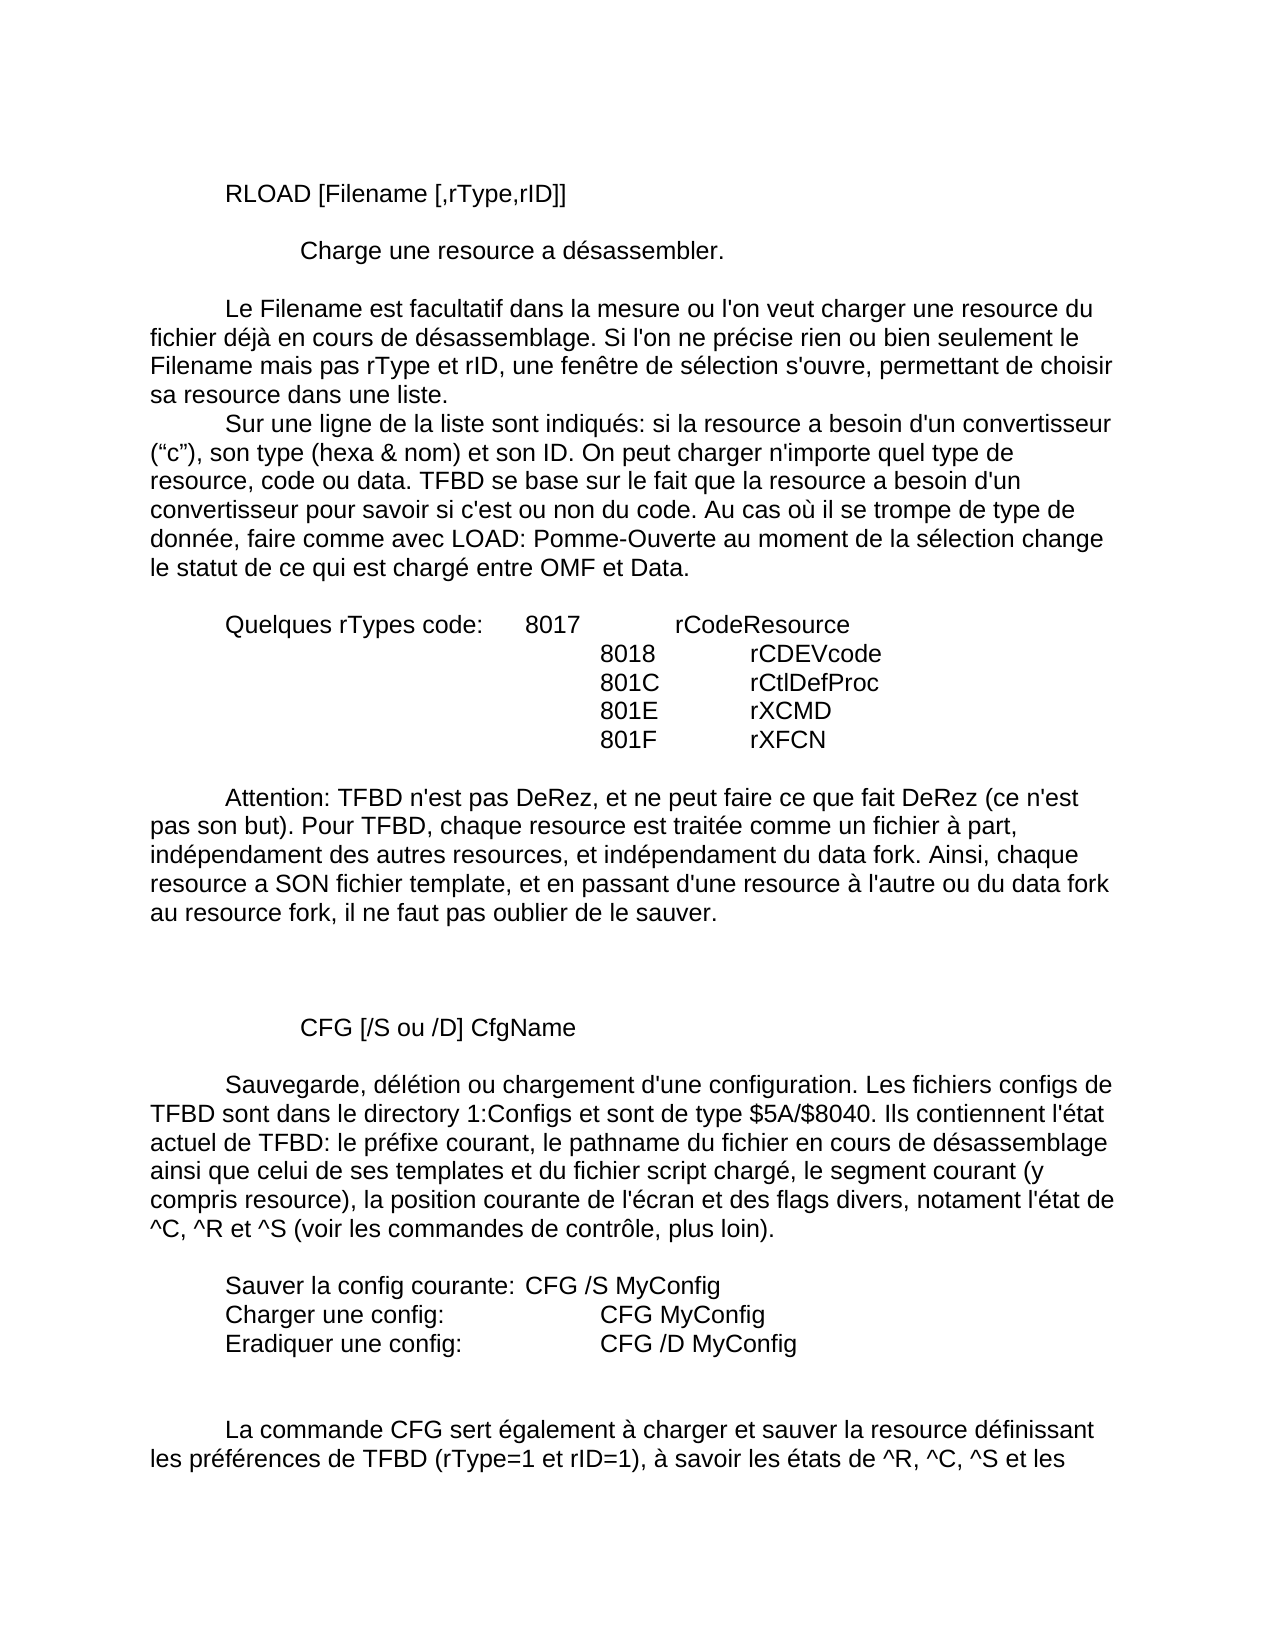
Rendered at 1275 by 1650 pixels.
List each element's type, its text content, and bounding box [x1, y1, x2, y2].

text 801C rCtlDefProc [150, 667, 1125, 696]
text Quelques rTypes code: 8017 rCodeResource [150, 610, 1125, 639]
text Charge une resource a désassembler. [150, 236, 1125, 265]
text Sauvegarde, délétion ou chargement d'une configuration. Les fichiers configs de TFBD sont dans le directory 1:Configs et sont de type $5A/$8040. Ils contiennent l'état actuel de TFBD: le préfixe courant, le pathname du fichier en cours de désassemblage ainsi que celui de ses templates et du fichier script chargé, le segment courant (y compris resource), la position courante de l'écran et des flags divers, notament l'état de ^C, ^R et ^S (voir les commandes de contrôle, plus loin). [150, 1070, 1125, 1242]
text 8018 rCDEVcode [150, 639, 1125, 667]
text Charger une config: CFG MyConfig [150, 1300, 1125, 1329]
text RLOAD [Filename [,rType,rID]] [150, 179, 1125, 207]
text Le Filename est facultatif dans la mesure ou l'on veut charger une resource du fichier déjà en cours de désassemblage. Si l'on ne précise rien ou bien seulement le Filename mais pas rType et rID, une fenêtre de sélection s'ouvre, permettant de choisir sa resource dans une liste. [150, 294, 1125, 409]
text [150, 1415, 1125, 1472]
text Eradiquer une config: CFG /D MyConfig [150, 1329, 1125, 1357]
text CFG [/S ou /D] CfgName [150, 1012, 1125, 1041]
text Sur une ligne de la liste sont indiqués: si la resource a besoin d'un convertisseur (“c”), son type (hexa & nom) et son ID. On peut charger n'importe quel type de resource, code ou data. TFBD se base sur le fait que la resource a besoin d'un convertisseur pour savoir si c'est ou non du code. Au cas où il se trompe de type de donnée, faire comme avec LOAD: Pomme-Ouverte au moment de la sélection change le statut de ce qui est chargé entre OMF et Data. [150, 409, 1125, 581]
text Sauver la config courante: CFG /S MyConfig [150, 1271, 1125, 1300]
text 801E rXCMD [150, 696, 1125, 725]
text Attention: TFBD n'est pas DeRez, et ne peut faire ce que fait DeRez (ce n'est pas son but). Pour TFBD, chaque resource est traitée comme un fichier à part, indépendament des autres resources, et indépendament du data fork. Ainsi, chaque resource a SON fichier template, et en passant d'une resource à l'autre ou du data fork au resource fork, il ne faut pas oublier de le sauver. [150, 782, 1125, 926]
text 801F rXFCN [150, 725, 1125, 754]
